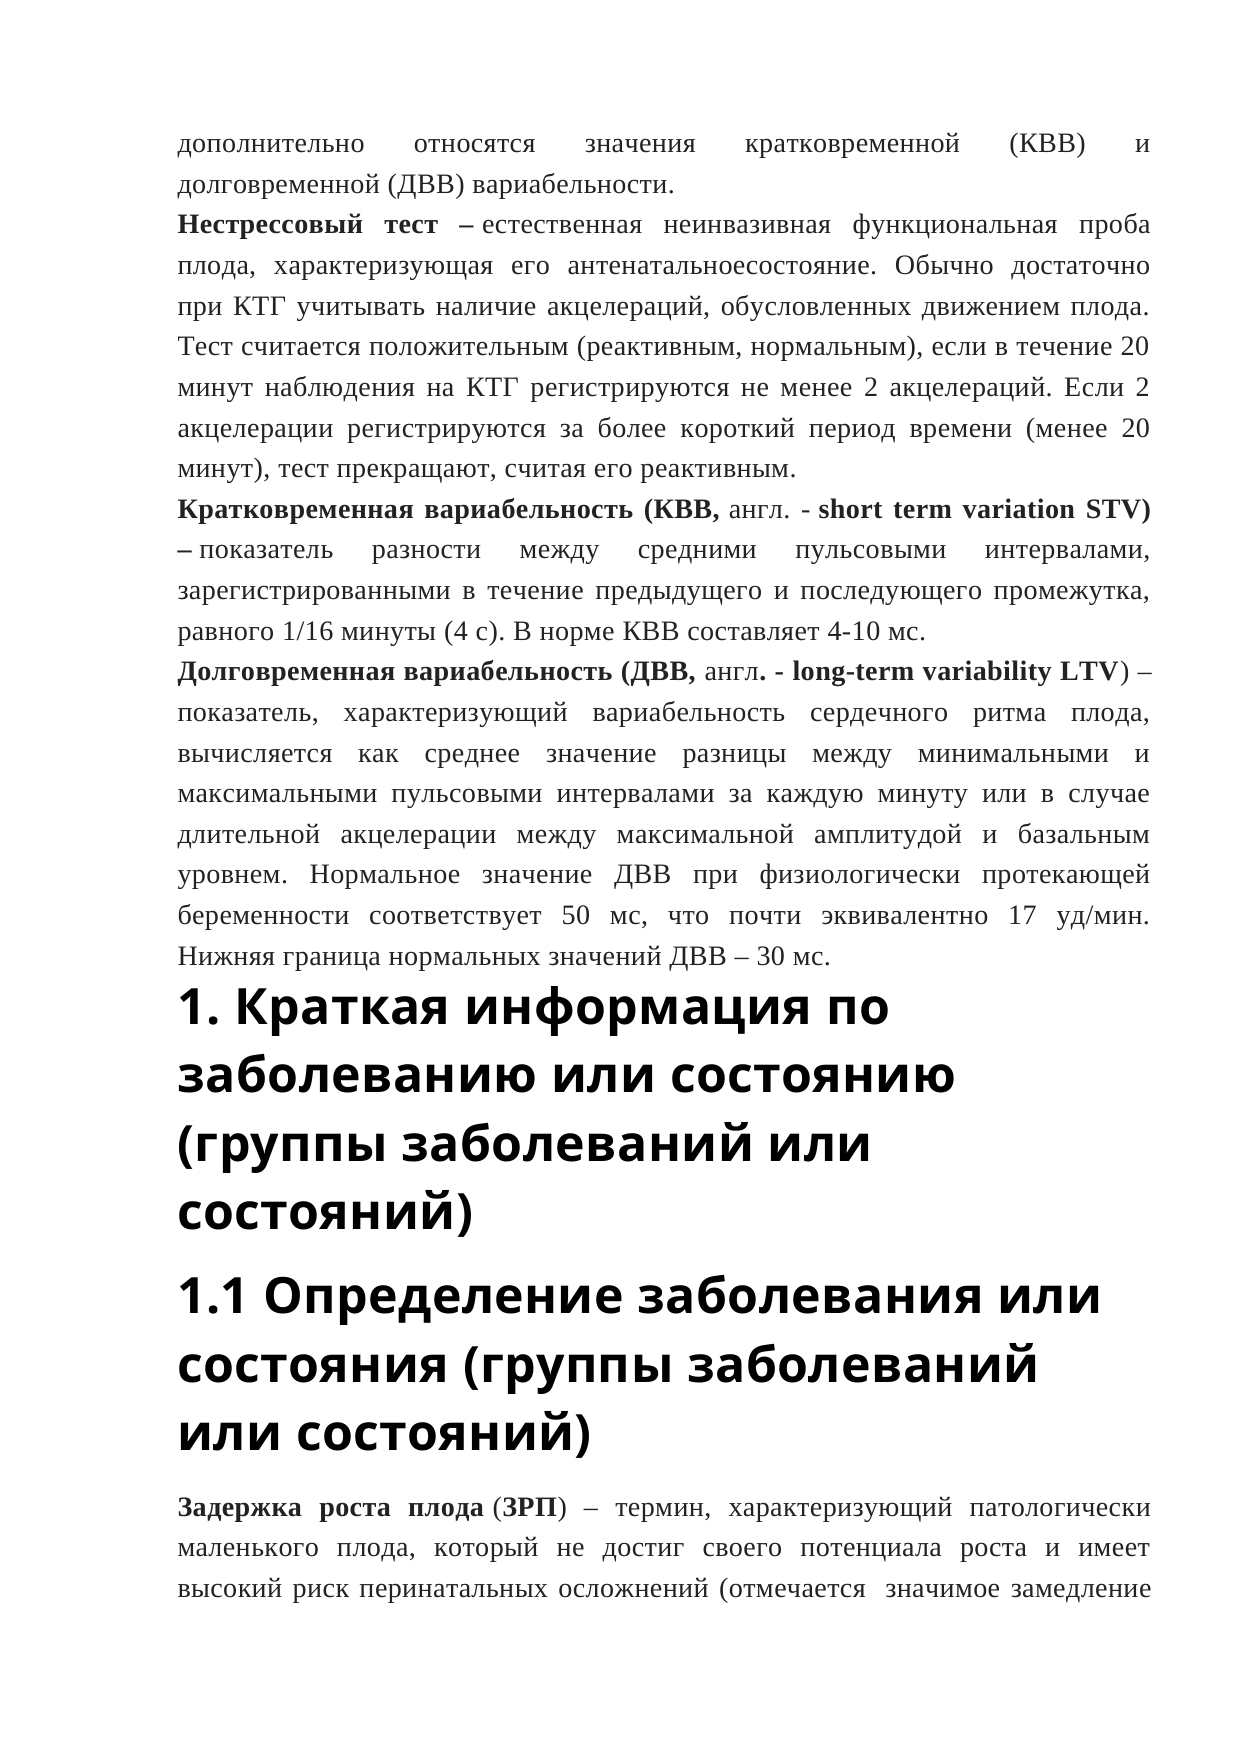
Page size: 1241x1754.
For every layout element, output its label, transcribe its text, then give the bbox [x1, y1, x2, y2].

text Кратковременная вариабельность (КВВ, англ. - short term variation STV) – показатель разности между средними пульсовыми интервалами, зарегистрированными в течение предыдущего и последующего промежутка, равного 1/16 минуты (4 с). В норме КВВ составляет 4-10 мс. [177, 484, 1152, 646]
text 1. Краткая информация по заболеванию или состоянию (группы заболеваний или состояний) [177, 971, 1152, 1244]
text Нестрессовый тест – естественная неинвазивная функциональная проба плода, характеризующая его антенатальноесостояние. Обычно достаточно при КТГ учитывать наличие акцелераций, обусловленных движением плода. Тест считается положительным (реактивным, нормальным), если в течение 20 минут наблюдения на КТГ регистрируются не менее 2 акцелераций. Если 2 акцелерации регистрируются за более короткий период времени (менее 20 минут), тест прекращают, считая его реактивным. [177, 199, 1152, 484]
text 1.1 Определение заболевания или состояния (группы заболеваний или состояний) [177, 1260, 1152, 1465]
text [177, 1481, 1152, 1603]
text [177, 118, 1152, 199]
text Долговременная вариабельность (ДВВ, англ. - long-term variability LTV) – показатель, характеризующий вариабельность сердечного ритма плода, вычисляется как среднее значение разницы между минимальными и максимальными пульсовыми интервалами за каждую минуту или в случае длительной акцелерации между максимальной амплитудой и базальным уровнем. Нормальное значение ДВВ при физиологически протекающей беременности соответствует 50 мс, что почти эквивалентно 17 уд/мин. Нижняя граница нормальных значений ДВВ – 30 мс. [177, 646, 1152, 971]
